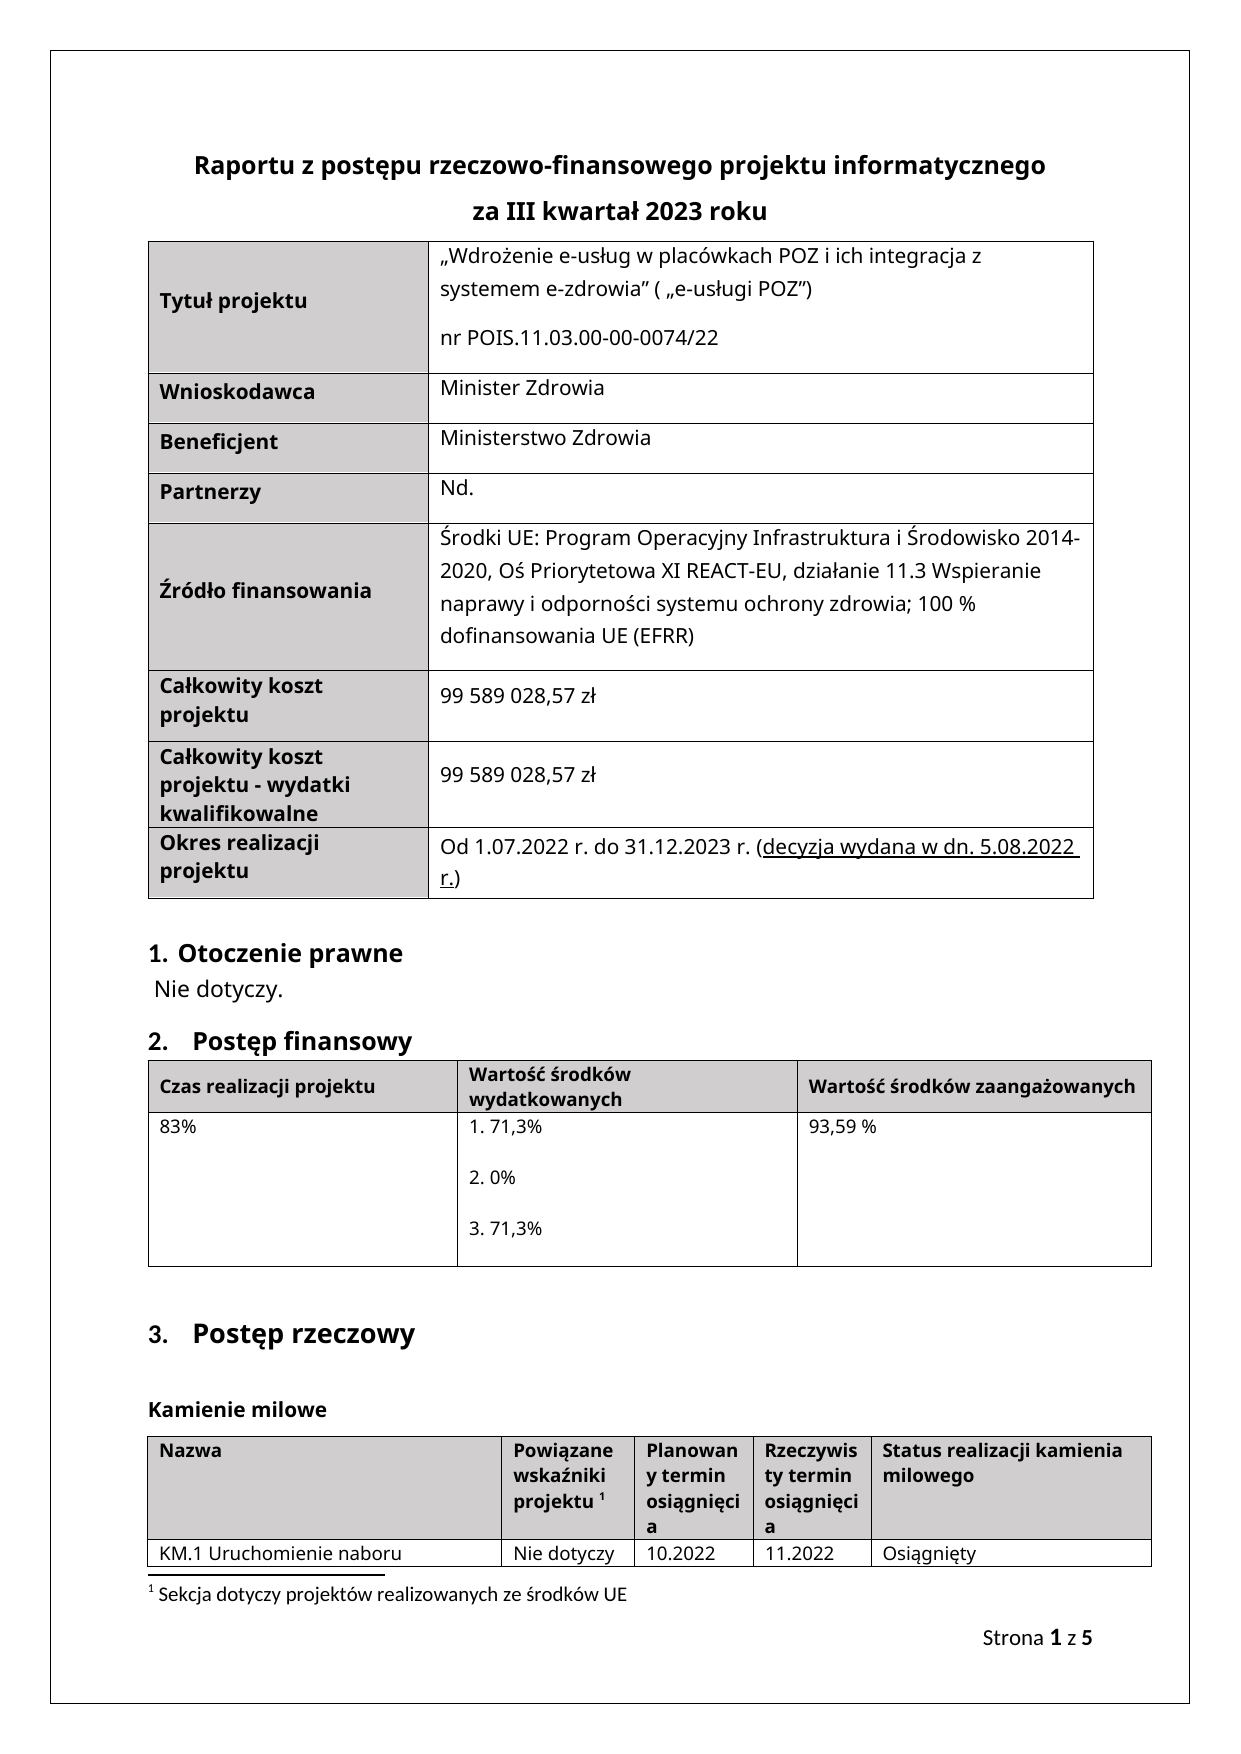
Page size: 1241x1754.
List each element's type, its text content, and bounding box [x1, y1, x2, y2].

table_cell Nie dotyczy [502, 1540, 634, 1566]
table_cell Minister Zdrowia [429, 374, 1093, 422]
table_cell Osiągnięty [872, 1540, 1151, 1566]
table_cell 93,59 % [798, 1113, 1151, 1266]
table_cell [148, 1540, 501, 1566]
table_cell 11.2022 [754, 1540, 871, 1566]
table_header Powiązane wskaźniki projektu [502, 1437, 634, 1539]
subtitle Otoczenie prawne [148, 936, 1063, 970]
table_cell Partnerzy [149, 474, 428, 522]
subtitle Raportu z postępu rzeczowo-finansowego projektu informatycznego [148, 147, 1093, 182]
table_header Wartość środków zaangażowanych [798, 1061, 1151, 1112]
subtitle Postęp rzeczowy [148, 1314, 1093, 1351]
table_header Wartość środków wydatkowanych [458, 1061, 797, 1112]
table_cell 99 589 028,57 zł [429, 671, 1093, 741]
table_cell 10.2022 [635, 1540, 753, 1566]
table_cell 1. 71,3% 2. 0% 3. 71,3% [458, 1113, 797, 1266]
table_cell Środki UE: Program Operacyjny Infrastruktura i Środowisko 2014-2020, Oś Priorytetowa XI REACT-EU, działanie 11.3 Wspieranie naprawy i odporności systemu ochrony zdrowia; 100 % dofinansowania UE (EFRR) [429, 524, 1093, 670]
table_cell 99 589 028,57 zł [429, 742, 1093, 827]
table_cell Okres realizacji projektu [149, 828, 428, 897]
table_header Rzeczywisty termin osiągnięcia [754, 1437, 871, 1539]
table_cell Od 1.07.2022 r. do 31.12.2023 r. (decyzja wydana w dn. 5.08.2022 r.) [429, 828, 1093, 897]
table_cell Nd. [429, 474, 1093, 522]
table_header Planowany termin osiągnięcia [635, 1437, 753, 1539]
table_cell 83% [149, 1113, 457, 1266]
table_header Nazwa [148, 1437, 501, 1539]
table_header „Wdrożenie e-usług w placówkach POZ i ich integracja z systemem e-zdrowia” ( „e-usługi POZ”) nr POIS.11.03.00-00-0074/22 [429, 242, 1093, 372]
table_cell Beneficjent [149, 424, 428, 472]
table_header Status realizacji kamienia milowego [872, 1437, 1151, 1539]
text Kamienie milowe [148, 1395, 1093, 1424]
table_cell Wnioskodawca [149, 374, 428, 422]
table_cell Całkowity koszt projektu [149, 671, 428, 741]
table_header Tytuł projektu [149, 242, 428, 372]
table_cell Źródło finansowania [149, 524, 428, 670]
table_cell Ministerstwo Zdrowia [429, 424, 1093, 472]
subtitle Postęp finansowy [148, 1023, 1093, 1057]
table_header Czas realizacji projektu [149, 1061, 457, 1112]
text Nie dotyczy. [148, 973, 1093, 1004]
table_cell Całkowity koszt projektu - wydatki kwalifikowalne [149, 742, 428, 827]
subtitle za III kwartał 2023 roku [148, 194, 1093, 228]
